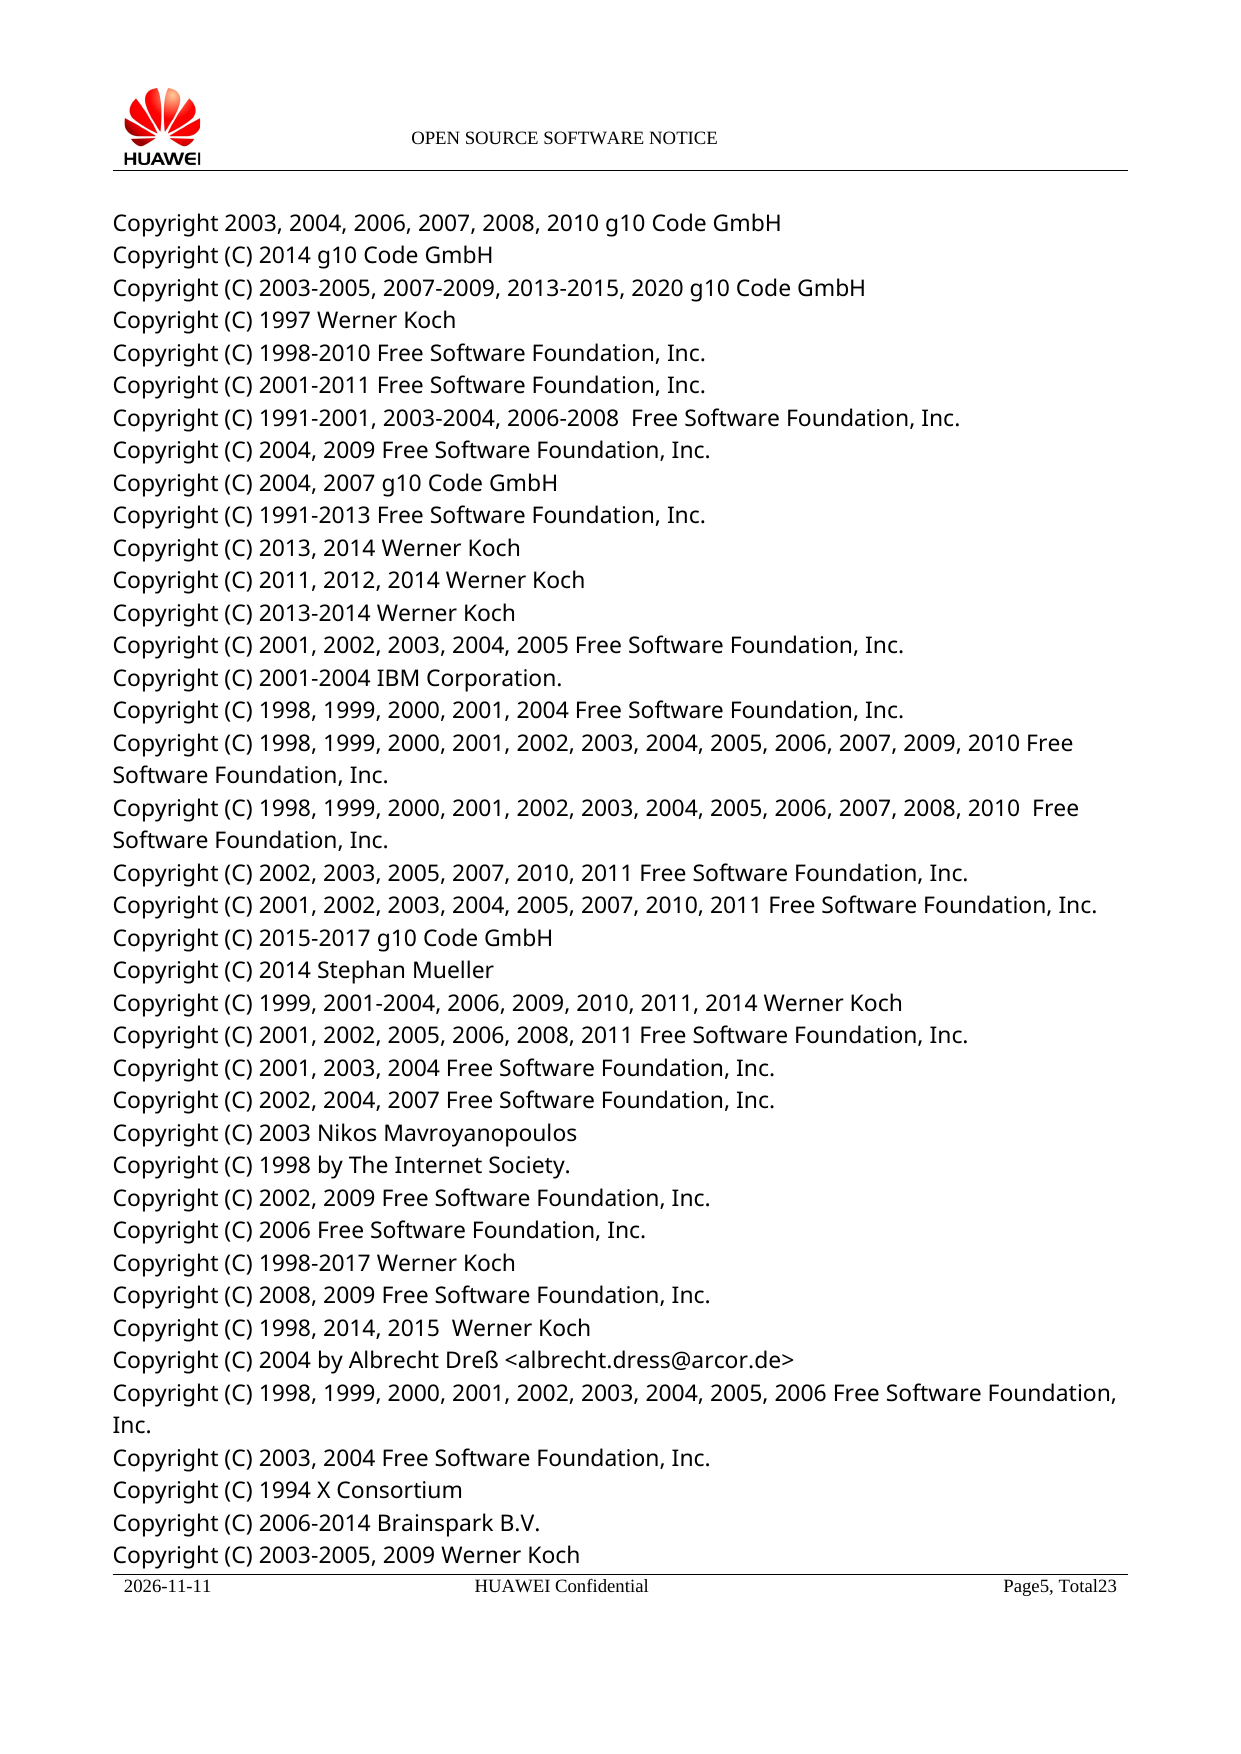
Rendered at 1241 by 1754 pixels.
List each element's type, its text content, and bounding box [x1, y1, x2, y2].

picture [124, 88, 201, 165]
